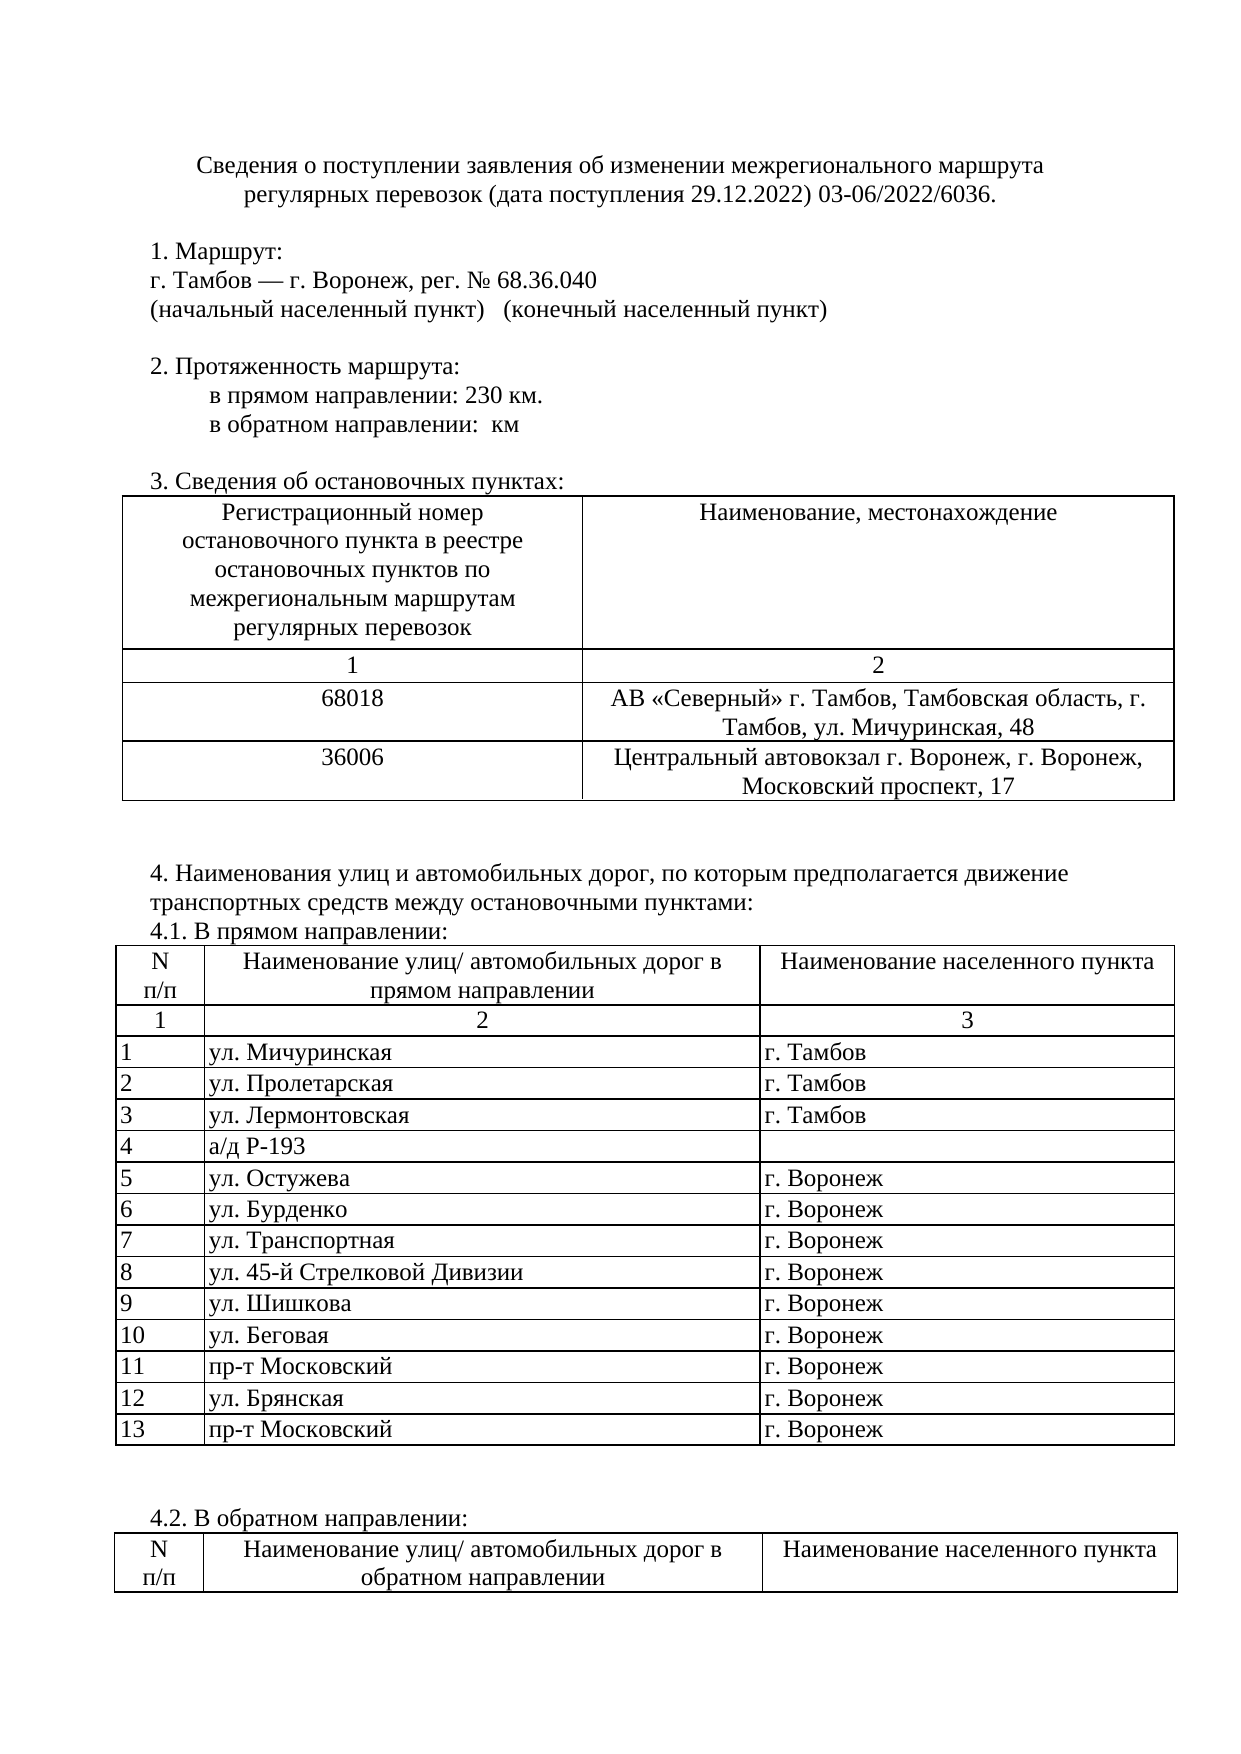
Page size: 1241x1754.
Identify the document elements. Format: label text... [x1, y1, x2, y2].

table_cell ул. Лермонтовская [205, 1100, 759, 1130]
table_cell 2 [583, 650, 1173, 681]
table_cell 1 [117, 1006, 204, 1035]
text 4. Наименования улиц и автомобильных дорог, по которым предполагается движение транспортных средств между остановочными пунктами: [150, 858, 1090, 916]
table_cell г. Воронеж [761, 1226, 1174, 1256]
table_cell 6 [117, 1194, 204, 1224]
table_cell г. Воронеж [761, 1163, 1174, 1193]
table_cell г. Тамбов [761, 1100, 1174, 1130]
table_cell 5 [117, 1163, 204, 1193]
table_cell 9 [117, 1289, 204, 1318]
text в прямом направлении: 230 км. [150, 380, 1090, 409]
text 4.2. В обратном направлении: [150, 1503, 1090, 1532]
table_cell 1 [123, 650, 582, 681]
table_cell 36006 [123, 742, 582, 799]
table_header Наименование улиц/ автомобильных дорог в обратном направлении [204, 1534, 762, 1591]
table_cell пр-т Московский [205, 1415, 759, 1444]
table_cell Центральный автовокзал г. Воронеж, г. Воронеж, Московский проспект, 17 [583, 742, 1173, 799]
text в обратном направлении: км [150, 409, 1090, 437]
table_cell г. Тамбов [761, 1037, 1174, 1067]
table_cell ул. Бурденко [205, 1194, 759, 1224]
table_cell [761, 1131, 1174, 1161]
text Сведения о поступлении заявления об изменении межрегионального маршрута регулярных перевозок (дата поступления 29.12.2022) 03-06/2022/6036. [150, 150, 1090, 207]
table_cell ул. Пролетарская [205, 1068, 759, 1098]
table_cell пр-т Московский [205, 1352, 759, 1381]
table_cell ул. Беговая [205, 1320, 759, 1350]
table_header N п/п [115, 1534, 203, 1591]
table_cell г. Воронеж [761, 1352, 1174, 1381]
text 3. Сведения об остановочных пунктах: [150, 466, 1090, 495]
table_cell 3 [761, 1006, 1174, 1035]
table_cell г. Воронеж [761, 1257, 1174, 1287]
table_cell г. Воронеж [761, 1320, 1174, 1350]
text 1. Маршрут: [150, 236, 1090, 265]
table_cell 12 [117, 1383, 204, 1413]
table_cell ул. Брянская [205, 1383, 759, 1413]
text 4.1. В прямом направлении: [150, 916, 1090, 945]
table_header Наименование, местонахождение [583, 497, 1173, 648]
table_cell 2 [117, 1068, 204, 1098]
table_cell 7 [117, 1226, 204, 1256]
table_cell 3 [117, 1100, 204, 1130]
table_cell 2 [205, 1006, 759, 1035]
table_cell г. Воронеж [761, 1289, 1174, 1318]
table_cell 13 [117, 1415, 204, 1444]
table_header Наименование населенного пункта [763, 1534, 1177, 1591]
table_header N п/п [117, 946, 204, 1004]
text (начальный населенный пункт) (конечный населенный пункт) [150, 294, 1090, 322]
table_header Наименование населенного пункта [761, 946, 1174, 1004]
table_header Регистрационный номер остановочного пункта в реестре остановочных пунктов по межрегиональным маршрутам регулярных перевозок [123, 497, 582, 648]
table_cell ул. Остужева [205, 1163, 759, 1193]
table_cell 68018 [123, 683, 582, 740]
table_cell г. Воронеж [761, 1194, 1174, 1224]
table_cell 8 [117, 1257, 204, 1287]
table_cell ул. Транспортная [205, 1226, 759, 1256]
table_cell 4 [117, 1131, 204, 1161]
text 2. Протяженность маршрута: [150, 351, 1090, 380]
table_header Наименование улиц/ автомобильных дорог в прямом направлении [205, 946, 759, 1004]
table_cell ул. Мичуринская [205, 1037, 759, 1067]
table_cell 1 [117, 1037, 204, 1067]
table_cell а/д Р-193 [205, 1131, 759, 1161]
table_cell г. Тамбов [761, 1068, 1174, 1098]
table_cell 10 [117, 1320, 204, 1350]
table_cell АВ «Северный» г. Тамбов, Тамбовская область, г. Тамбов, ул. Мичуринская, 48 [583, 683, 1173, 740]
table_cell ул. 45-й Стрелковой Дивизии [205, 1257, 759, 1287]
table_cell г. Воронеж [761, 1415, 1174, 1444]
table_cell 11 [117, 1352, 204, 1381]
table_cell ул. Шишкова [205, 1289, 759, 1318]
table_cell г. Воронеж [761, 1383, 1174, 1413]
text г. Тамбов — г. Воронеж, рег. № 68.36.040 [150, 265, 1090, 294]
